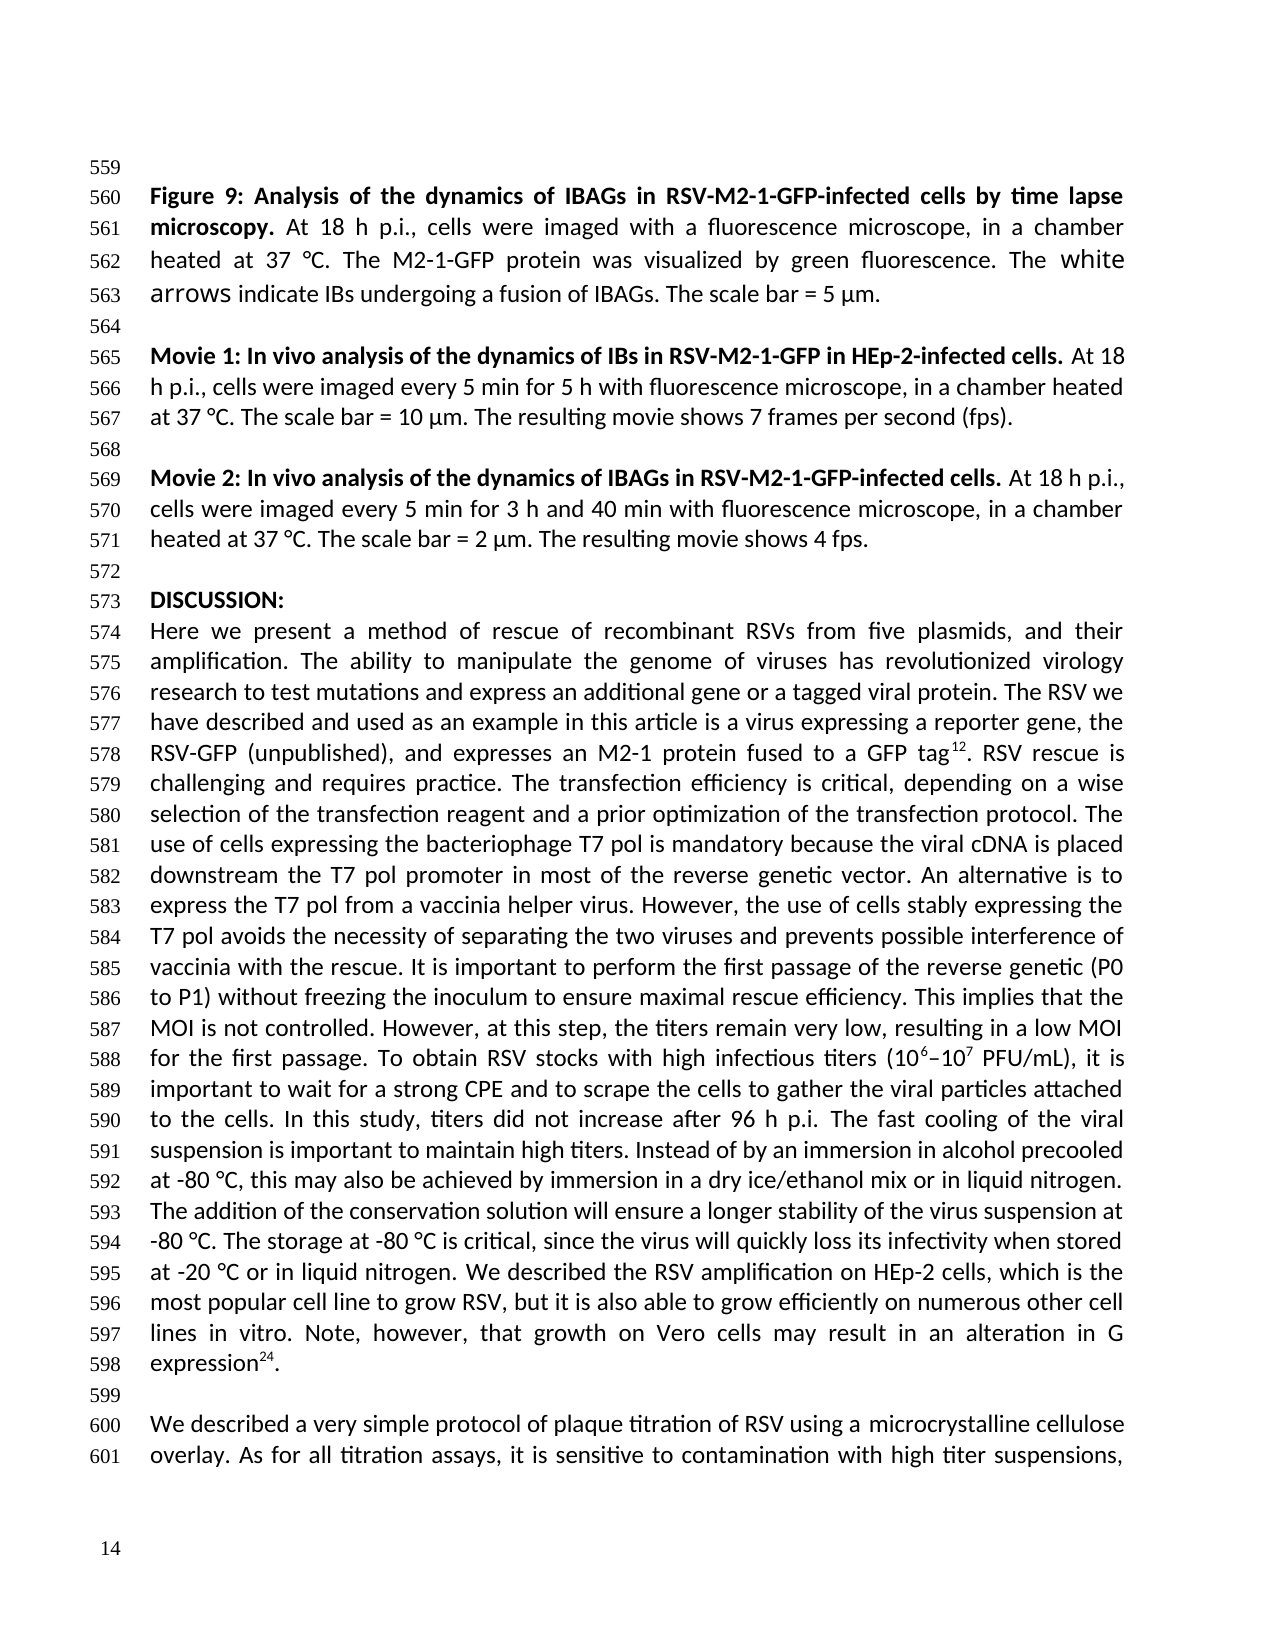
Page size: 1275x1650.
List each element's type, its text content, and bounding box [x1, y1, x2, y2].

text DISCUSSION: [150, 584, 1125, 615]
text Here we present a method of rescue of recombinant RSVs from five plasmids, and their amplification. The ability to manipulate the genome of viruses has revolutionized virology research to test mutations and express an additional gene or a tagged viral protein. The RSV we have described and used as an example in this article is a virus expressing a reporter gene, the RSV-GFP (unpublished), and expresses an M2-1 protein fused to a GFP tag12. RSV rescue is challenging and requires practice. The transfection efficiency is critical, depending on a wise selection of the transfection reagent and a prior optimization of the transfection protocol. The use of cells expressing the bacteriophage T7 pol is mandatory because the viral cDNA is placed downstream the T7 pol promoter in most of the reverse genetic vector. An alternative is to express the T7 pol from a vaccinia helper virus. However, the use of cells stably expressing the T7 pol avoids the necessity of separating the two viruses and prevents possible interference of vaccinia with the rescue. It is important to perform the first passage of the reverse genetic (P0 to P1) without freezing the inoculum to ensure maximal rescue efficiency. This implies that the MOI is not controlled. However, at this step, the titers remain very low, resulting in a low MOI for the first passage. To obtain RSV stocks with high infectious titers (106–107 PFU/mL), it is important to wait for a strong CPE and to scrape the cells to gather the viral particles attached to the cells. In this study, titers did not increase after 96 h p.i. The fast cooling of the viral suspension is important to maintain high titers. Instead of by an immersion in alcohol precooled at -80 °C, this may also be achieved by immersion in a dry ice/ethanol mix or in liquid nitrogen. The addition of the conservation solution will ensure a longer stability of the virus suspension at -80 °C. The storage at -80 °C is critical, since the virus will quickly loss its infectivity when stored at -20 °C or in liquid nitrogen. We described the RSV amplification on HEp-2 cells, which is the most popular cell line to grow RSV, but it is also able to grow efficiently on numerous other cell lines in vitro. Note, however, that growth on Vero cells may result in an alteration in G expression24. [150, 615, 1125, 1378]
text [150, 1408, 1125, 1469]
text Figure 9: Analysis of the dynamics of IBAGs in RSV-M2-1-GFP-infected cells by time lapse microscopy. At 18 h p.i., cells were imaged with a fluorescence microscope, in a chamber heated at 37 °C. The M2-1-GFP protein was visualized by green fluorescence. The white arrows indicate IBs undergoing a fusion of IBAGs. The scale bar = 5 μm. [150, 181, 1125, 310]
text Movie 2: In vivo analysis of the dynamics of IBAGs in RSV-M2-1-GFP-infected cells. At 18 h p.i., cells were imaged every 5 min for 3 h and 40 min with fluorescence microscope, in a chamber heated at 37 °C. The scale bar = 2 µm. The resulting movie shows 4 fps. [150, 462, 1125, 554]
text Movie 1: In vivo analysis of the dynamics of IBs in RSV-M2-1-GFP in HEp-2-infected cells. At 18 h p.i., cells were imaged every 5 min for 5 h with fluorescence microscope, in a chamber heated at 37 °C. The scale bar = 10 µm. The resulting movie shows 7 frames per second (fps). [150, 340, 1125, 432]
